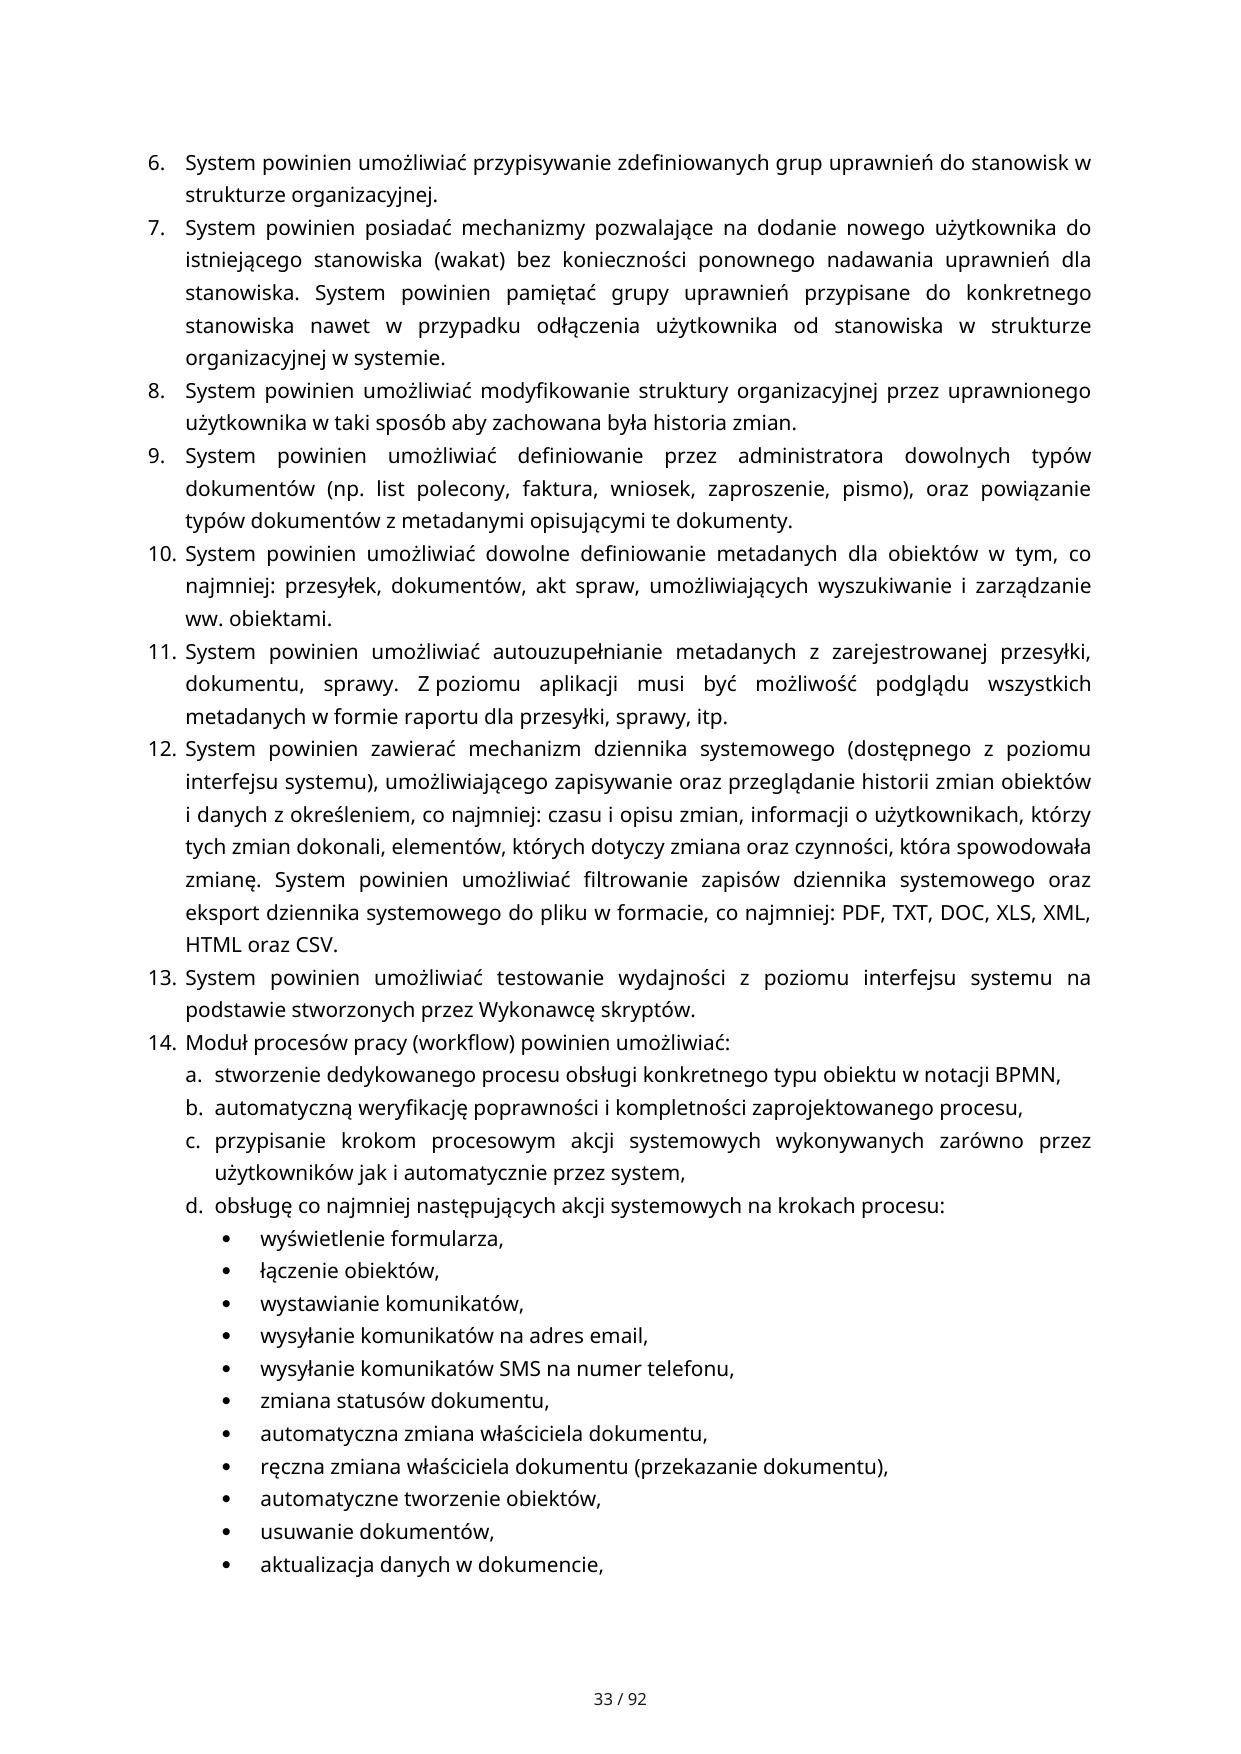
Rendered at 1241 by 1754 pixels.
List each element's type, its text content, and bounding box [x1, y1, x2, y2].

list aktualizacja danych w dokumencie, [223, 1550, 1092, 1578]
list automatyczne tworzenie obiektów, [223, 1484, 1092, 1513]
list System powinien umożliwiać definiowanie przez administratora dowolnych typów dokumentów (np. list polecony, faktura, wniosek, zaproszenie, pismo), oraz powiązanie typów dokumentów z metadanymi opisującymi te dokumenty. [148, 441, 1092, 535]
list łączenie obiektów, [223, 1256, 1092, 1285]
list wysyłanie komunikatów SMS na numer telefonu, [223, 1354, 1092, 1382]
list System powinien umożliwiać modyfikowanie struktury organizacyjnej przez uprawnionego użytkownika w taki sposób aby zachowana była historia zmian. [148, 376, 1092, 437]
list zmiana statusów dokumentu, [223, 1387, 1092, 1415]
list przypisanie krokom procesowym akcji systemowych wykonywanych zarówno przez użytkowników jak i automatycznie przez system, [185, 1126, 1092, 1187]
list wyświetlenie formularza, [223, 1224, 1092, 1252]
list System powinien umożliwiać dowolne definiowanie metadanych dla obiektów w tym, co najmniej: przesyłek, dokumentów, akt spraw, umożliwiających wyszukiwanie i zarządzanie ww. obiektami. [148, 539, 1092, 633]
list stworzenie dedykowanego procesu obsługi konkretnego typu obiektu w notacji BPMN, [185, 1061, 1092, 1089]
list System powinien umożliwiać przypisywanie zdefiniowanych grup uprawnień do stanowisk w strukturze organizacyjnej. [148, 148, 1092, 209]
list automatyczna zmiana właściciela dokumentu, [223, 1419, 1092, 1448]
list wysyłanie komunikatów na adres email, [223, 1321, 1092, 1350]
list ręczna zmiana właściciela dokumentu (przekazanie dokumentu), [223, 1452, 1092, 1480]
list wystawianie komunikatów, [223, 1289, 1092, 1317]
list System powinien posiadać mechanizmy pozwalające na dodanie nowego użytkownika do istniejącego stanowiska (wakat) bez konieczności ponownego nadawania uprawnień dla stanowiska. System powinien pamiętać grupy uprawnień przypisane do konkretnego stanowiska nawet w przypadku odłączenia użytkownika od stanowiska w strukturze organizacyjnej w systemie. [148, 213, 1092, 372]
list automatyczną weryfikację poprawności i kompletności zaprojektowanego procesu, [185, 1093, 1092, 1122]
list System powinien zawierać mechanizm dziennika systemowego (dostępnego z poziomu interfejsu systemu), umożliwiającego zapisywanie oraz przeglądanie historii zmian obiektów i danych z określeniem, co najmniej: czasu i opisu zmian, informacji o użytkownikach, którzy tych zmian dokonali, elementów, których dotyczy zmiana oraz czynności, która spowodowała zmianę. System powinien umożliwiać filtrowanie zapisów dziennika systemowego oraz eksport dziennika systemowego do pliku w formacie, co najmniej: PDF, TXT, DOC, XLS, XML, HTML oraz CSV. [148, 734, 1092, 959]
list System powinien umożliwiać autouzupełnianie metadanych z zarejestrowanej przesyłki, dokumentu, sprawy. Z poziomu aplikacji musi być możliwość podglądu wszystkich metadanych w formie raportu dla przesyłki, sprawy, itp. [148, 637, 1092, 730]
list System powinien umożliwiać testowanie wydajności z poziomu interfejsu systemu na podstawie stworzonych przez Wykonawcę skryptów. [148, 963, 1092, 1024]
list usuwanie dokumentów, [223, 1517, 1092, 1546]
list Moduł procesów pracy (workflow) powinien umożliwiać: [148, 1028, 1092, 1056]
list obsługę co najmniej następujących akcji systemowych na krokach procesu: [185, 1191, 1092, 1219]
